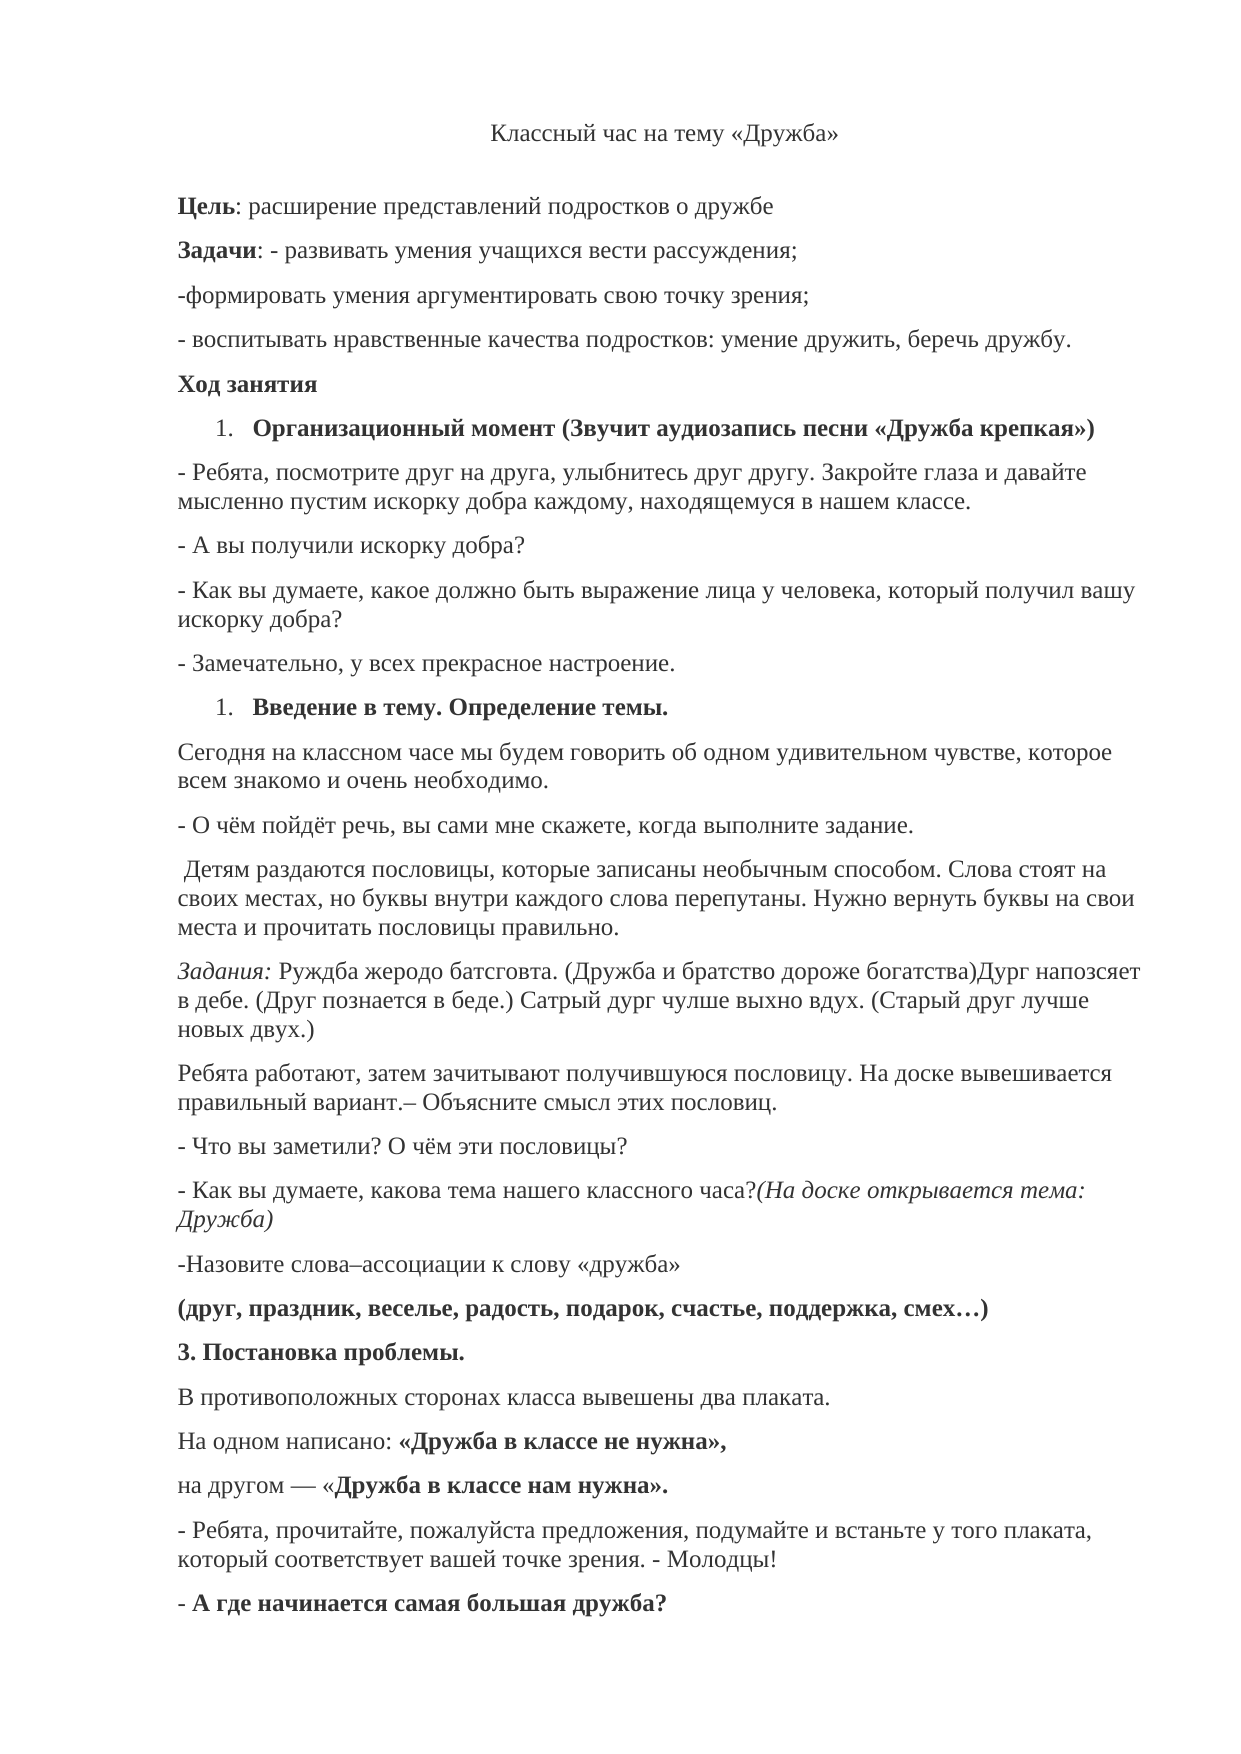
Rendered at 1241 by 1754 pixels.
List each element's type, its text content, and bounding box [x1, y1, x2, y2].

text Сегодня на классном часе мы будем говорить об одном удивительном чувстве, которое всем знакомо и очень необходимо. [177, 737, 1152, 794]
text - Замечательно, у всех прекрасное настроение. [177, 648, 1152, 677]
text В противоположных сторонах класса вывешены два плаката. [177, 1382, 1152, 1411]
list Организационный момент (Звучит аудиозапись песни «Дружба крепкая») [215, 413, 1152, 442]
text - А вы получили искорку добра? [177, 531, 1152, 559]
text Задачи: - развивать умения учащихся вести рассуждения; [177, 236, 1152, 264]
text - А где начинается самая большая дружба? [177, 1588, 1152, 1617]
text Классный час на тему «Дружба» [177, 118, 1152, 176]
text - Как вы думаете, какое должно быть выражение лица у человека, который получил вашу искорку добра? [177, 575, 1152, 632]
text на другом — «Дружба в классе нам нужна». [177, 1471, 1152, 1499]
text Ход занятия [177, 369, 1152, 397]
text Детям раздаются пословицы, которые записаны необычным способом. Слова стоят на своих местах, но буквы внутри каждого слова перепутаны. Нужно вернуть буквы на свои места и прочитать пословицы правильно. [177, 854, 1152, 941]
text На одном написано: «Дружба в классе не нужна», [177, 1426, 1152, 1455]
text Задания: Руждба жеродо батсговта. (Дружба и братство дороже богатства)Дург напозсяет в дебе. (Друг познается в беде.) Сатрый дург чулше выхно вдух. (Старый друг лучше новых двух.) [177, 956, 1152, 1042]
text (друг, праздник, веселье, радость, подарок, счастье, поддержка, смех…) [177, 1293, 1152, 1322]
text -Назовите слова–ассоциации к слову «дружба» [177, 1249, 1152, 1277]
text Цель: расширение представлений подростков о дружбе [177, 191, 1152, 220]
text Ребята работают, затем зачитывают получившуюся пословицу. На доске вывешивается правильный вариант.– Объясните смысл этих пословиц. [177, 1058, 1152, 1116]
text -формировать умения аргументировать свою точку зрения; [177, 280, 1152, 309]
text - Ребята, прочитайте, пожалуйста предложения, подумайте и встаньте у того плаката, который соответствует вашей точке зрения. - Молодцы! [177, 1515, 1152, 1572]
text - Как вы думаете, какова тема нашего классного часа?(На доске открывается тема: Дружба) [177, 1176, 1152, 1233]
list Введение в тему. Определение темы. [215, 692, 1152, 721]
text - воспитывать нравственные качества подростков: умение дружить, беречь дружбу. [177, 324, 1152, 353]
text 3. Постановка проблемы. [177, 1337, 1152, 1366]
text - Что вы заметили? О чём эти пословицы? [177, 1131, 1152, 1160]
text - О чём пойдёт речь, вы сами мне скажете, когда выполните задание. [177, 810, 1152, 839]
text - Ребята, посмотрите друг на друга, улыбнитесь друг другу. Закройте глаза и давайте мысленно пустим искорку добра каждому, находящемуся в нашем классе. [177, 457, 1152, 515]
